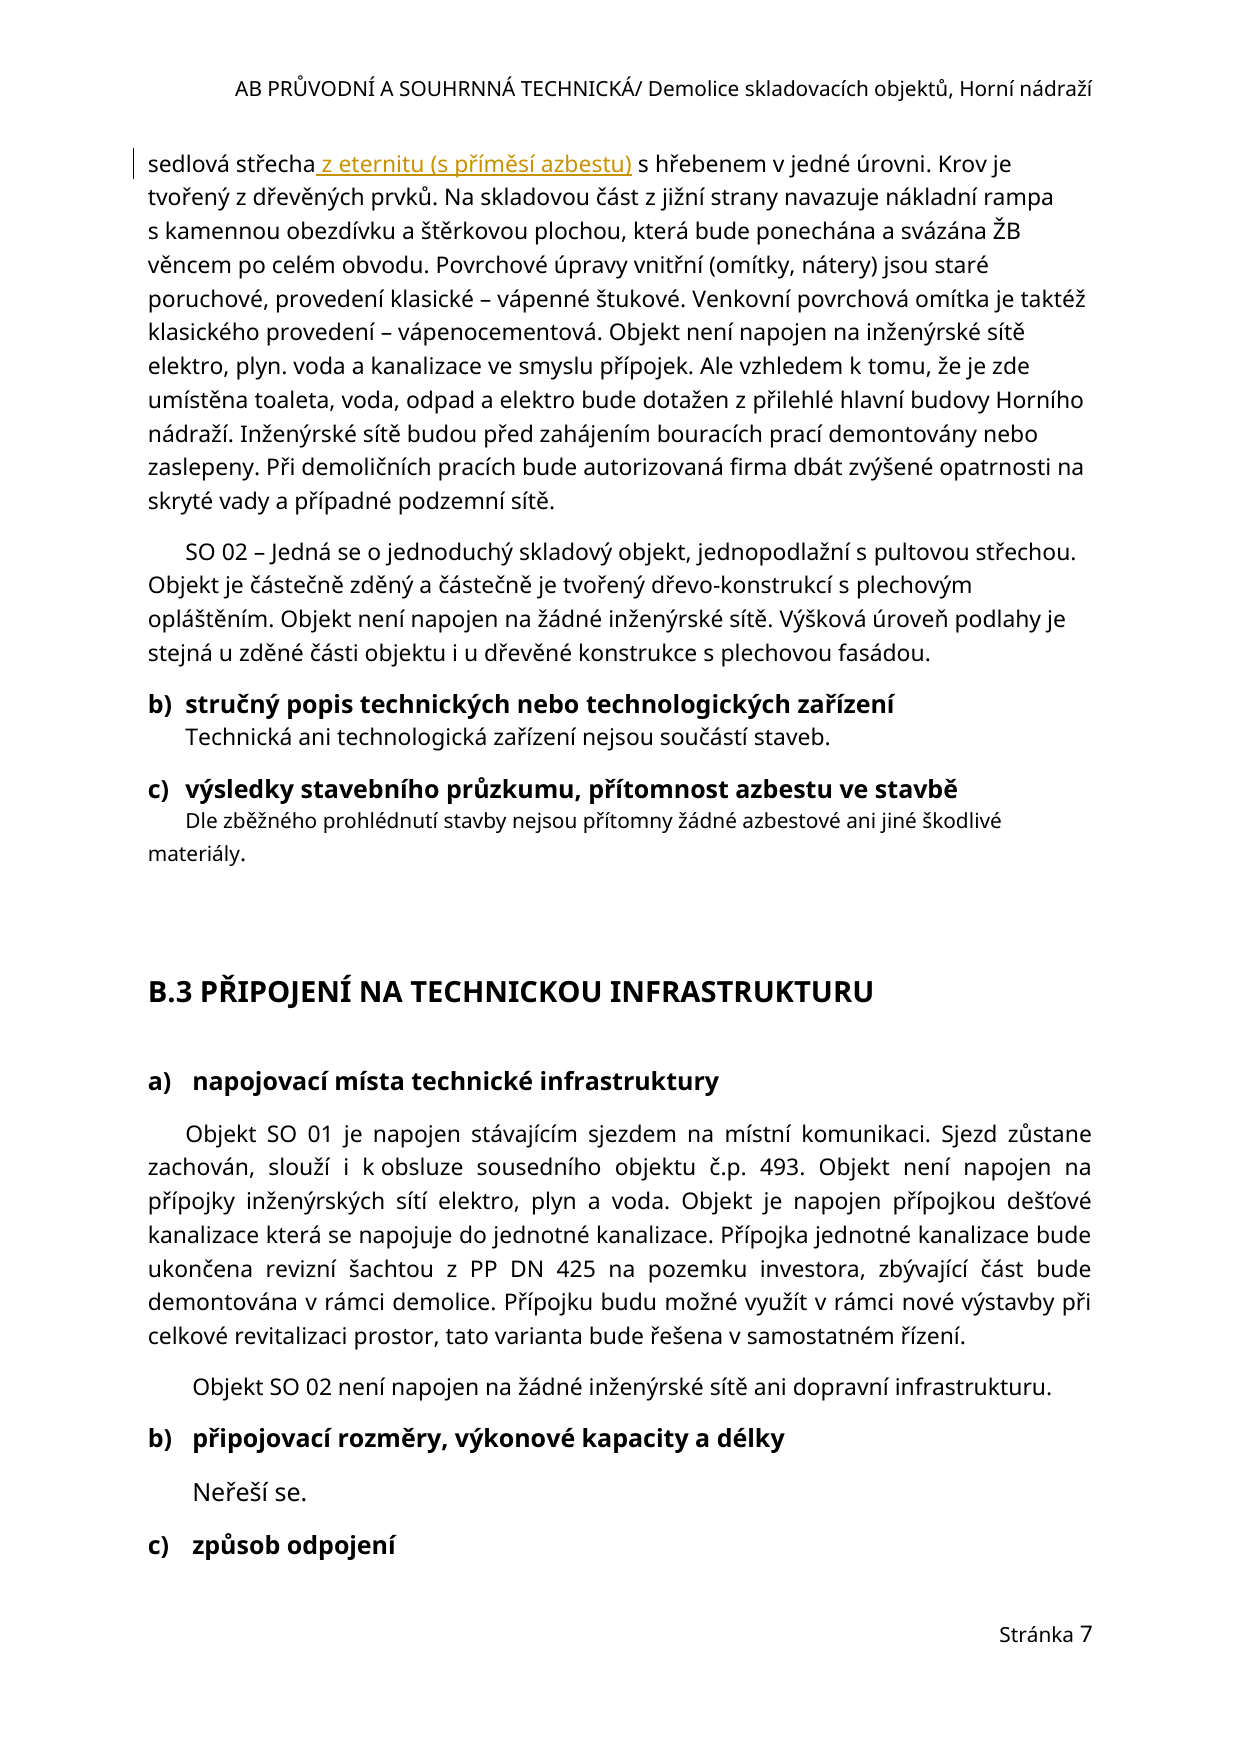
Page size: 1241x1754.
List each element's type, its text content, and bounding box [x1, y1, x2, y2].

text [148, 148, 1093, 516]
text Objekt SO 02 není napojen na žádné inženýrské sítě ani dopravní infrastrukturu. [148, 1370, 1093, 1402]
text Dle zběžného prohlédnutí stavby nejsou přítomny žádné azbestové ani jiné škodlivé materiály. [148, 806, 1093, 868]
text Objekt SO 01 je napojen stávajícím sjezdem na místní komunikaci. Sjezd zůstane zachován, slouží i k obsluze sousedního objektu č.p. 493. Objekt není napojen na přípojky inženýrských sítí elektro, plyn a voda. Objekt je napojen přípojkou dešťové kanalizace která se napojuje do jednotné kanalizace. Přípojka jednotné kanalizace bude ukončena revizní šachtou z PP DN 425 na pozemku investora, zbývající část bude demontována v rámci demolice. Přípojku budu možné využít v rámci nové výstavby při celkové revitalizaci prostor, tato varianta bude řešena v samostatném řízení. [148, 1117, 1093, 1351]
list připojovací rozměry, výkonové kapacity a délky [148, 1421, 1093, 1455]
text Neřeší se. [148, 1474, 1093, 1508]
list výsledky stavebního průzkumu, přítomnost azbestu ve stavbě [148, 772, 1093, 806]
list způsob odpojení [148, 1528, 1093, 1562]
list stručný popis technických nebo technologických zařízení [148, 687, 1093, 721]
text SO 02 – Jedná se o jednoduchý skladový objekt, jednopodlažní s pultovou střechou. Objekt je částečně zděný a částečně je tvořený dřevo-konstrukcí s plechovým opláštěním. Objekt není napojen na žádné inženýrské sítě. Výšková úroveň podlahy je stejná u zděné části objektu i u dřevěné konstrukce s plechovou fasádou. [148, 536, 1093, 668]
list napojovací místa technické infrastruktury [148, 1064, 1093, 1098]
subtitle B.3 PŘIPOJENÍ NA TECHNICKOU INFRASTRUKTURU [148, 971, 1093, 1011]
text Technická ani technologická zařízení nejsou součástí staveb. [148, 721, 1093, 752]
